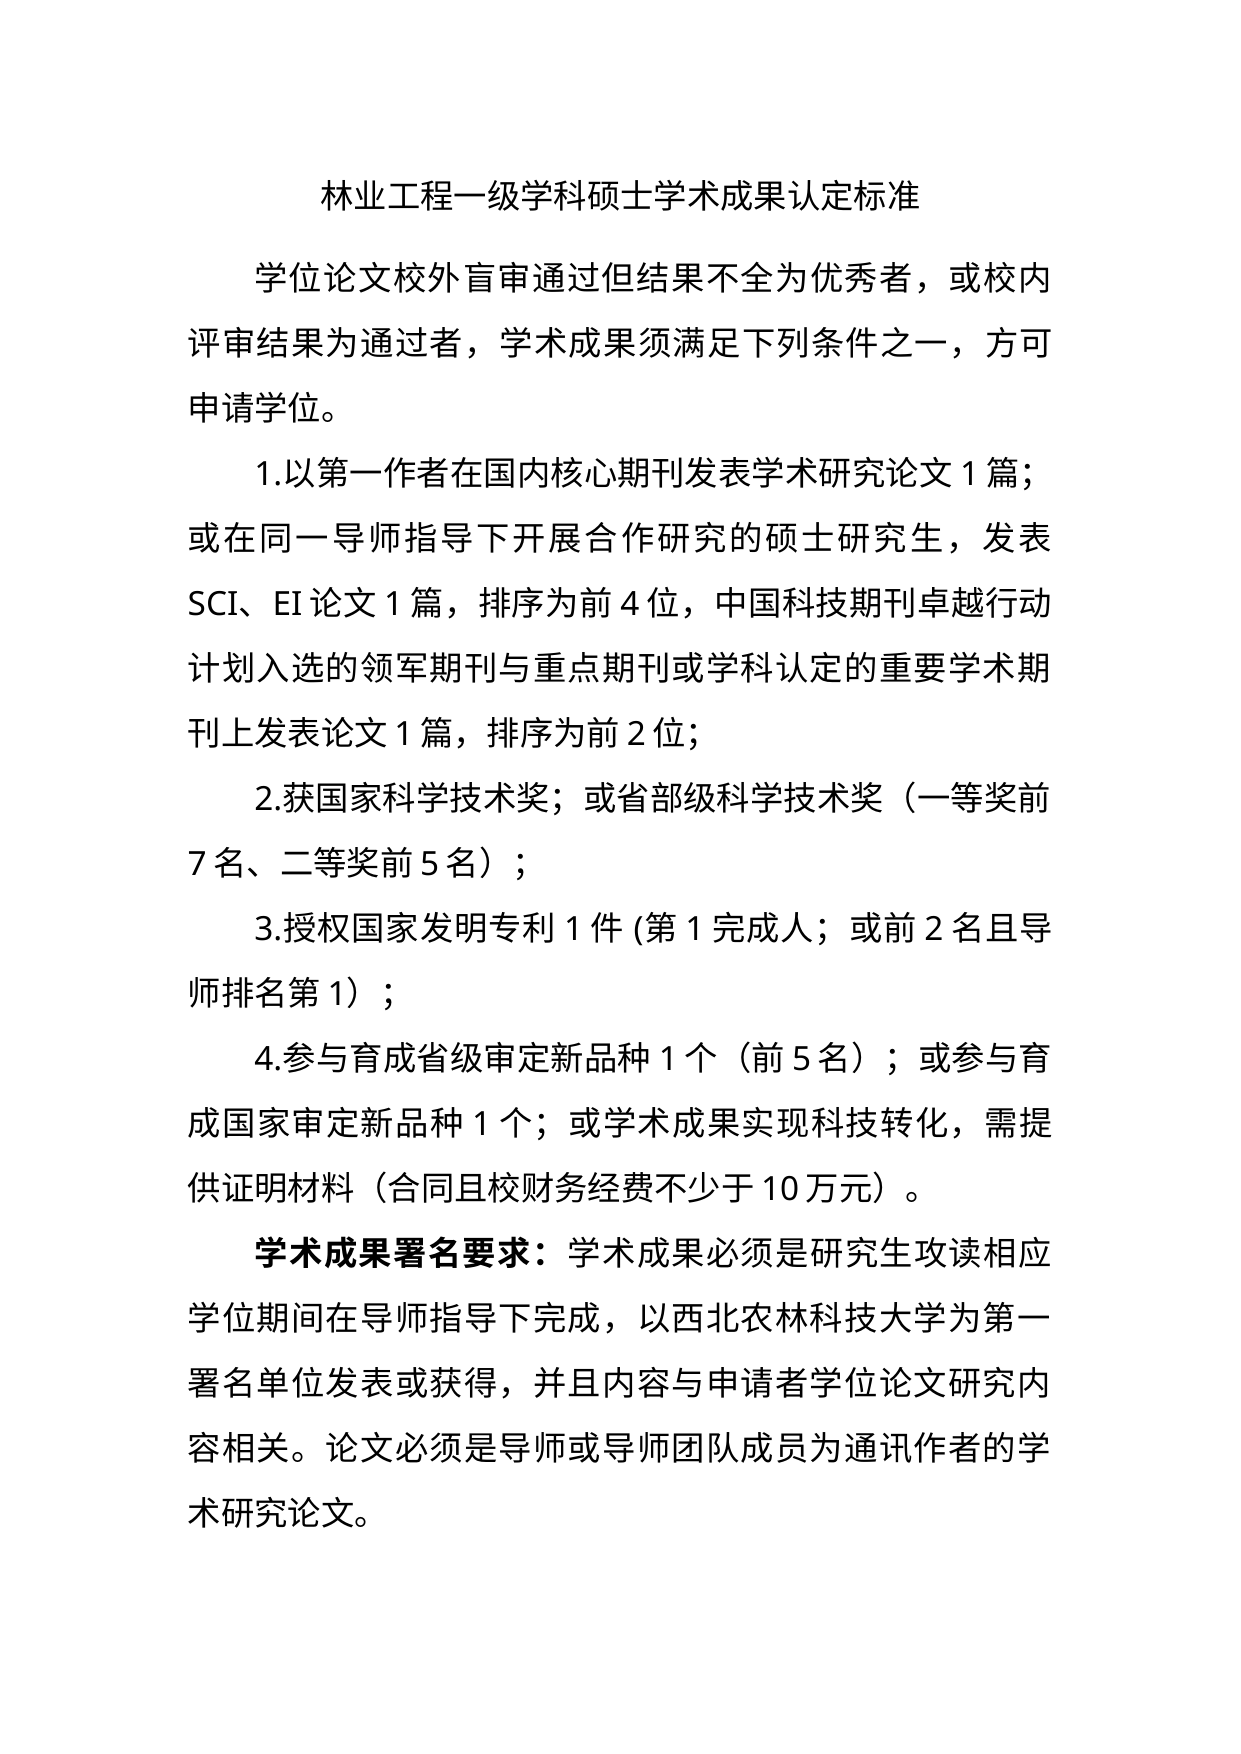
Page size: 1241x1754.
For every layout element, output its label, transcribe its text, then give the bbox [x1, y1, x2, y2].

text 学术成果署名要求：学术成果必须是研究生攻读相应学位期间在导师指导下完成，以西北农林科技大学为第一署名单位发表或获得，并且内容与申请者学位论文研究内容相关。论文必须是导师或导师团队成员为通讯作者的学术研究论文。 [187, 1218, 1053, 1543]
text 3.授权国家发明专利1件 (第1完成人；或前2名且导师排名第1）； [187, 893, 1053, 1023]
text 4.参与育成省级审定新品种1个（前5名）；或参与育成国家审定新品种1个；或学术成果实现科技转化，需提供证明材料（合同且校财务经费不少于10万元）。 [187, 1023, 1053, 1218]
text 1.以第一作者在国内核心期刊发表学术研究论文1篇；或在同一导师指导下开展合作研究的硕士研究生，发表SCI、EI论文1篇，排序为前4位，中国科技期刊卓越行动计划入选的领军期刊与重点期刊或学科认定的重要学术期刊上发表论文1篇，排序为前2位； [187, 438, 1053, 763]
text 2.获国家科学技术奖；或省部级科学技术奖（一等奖前7名、二等奖前5名）； [187, 763, 1053, 893]
text 学位论文校外盲审通过但结果不全为优秀者，或校内评审结果为通过者，学术成果须满足下列条件之一，方可申请学位。 [187, 243, 1053, 438]
text 林业工程一级学科硕士学术成果认定标准 [187, 162, 1053, 227]
